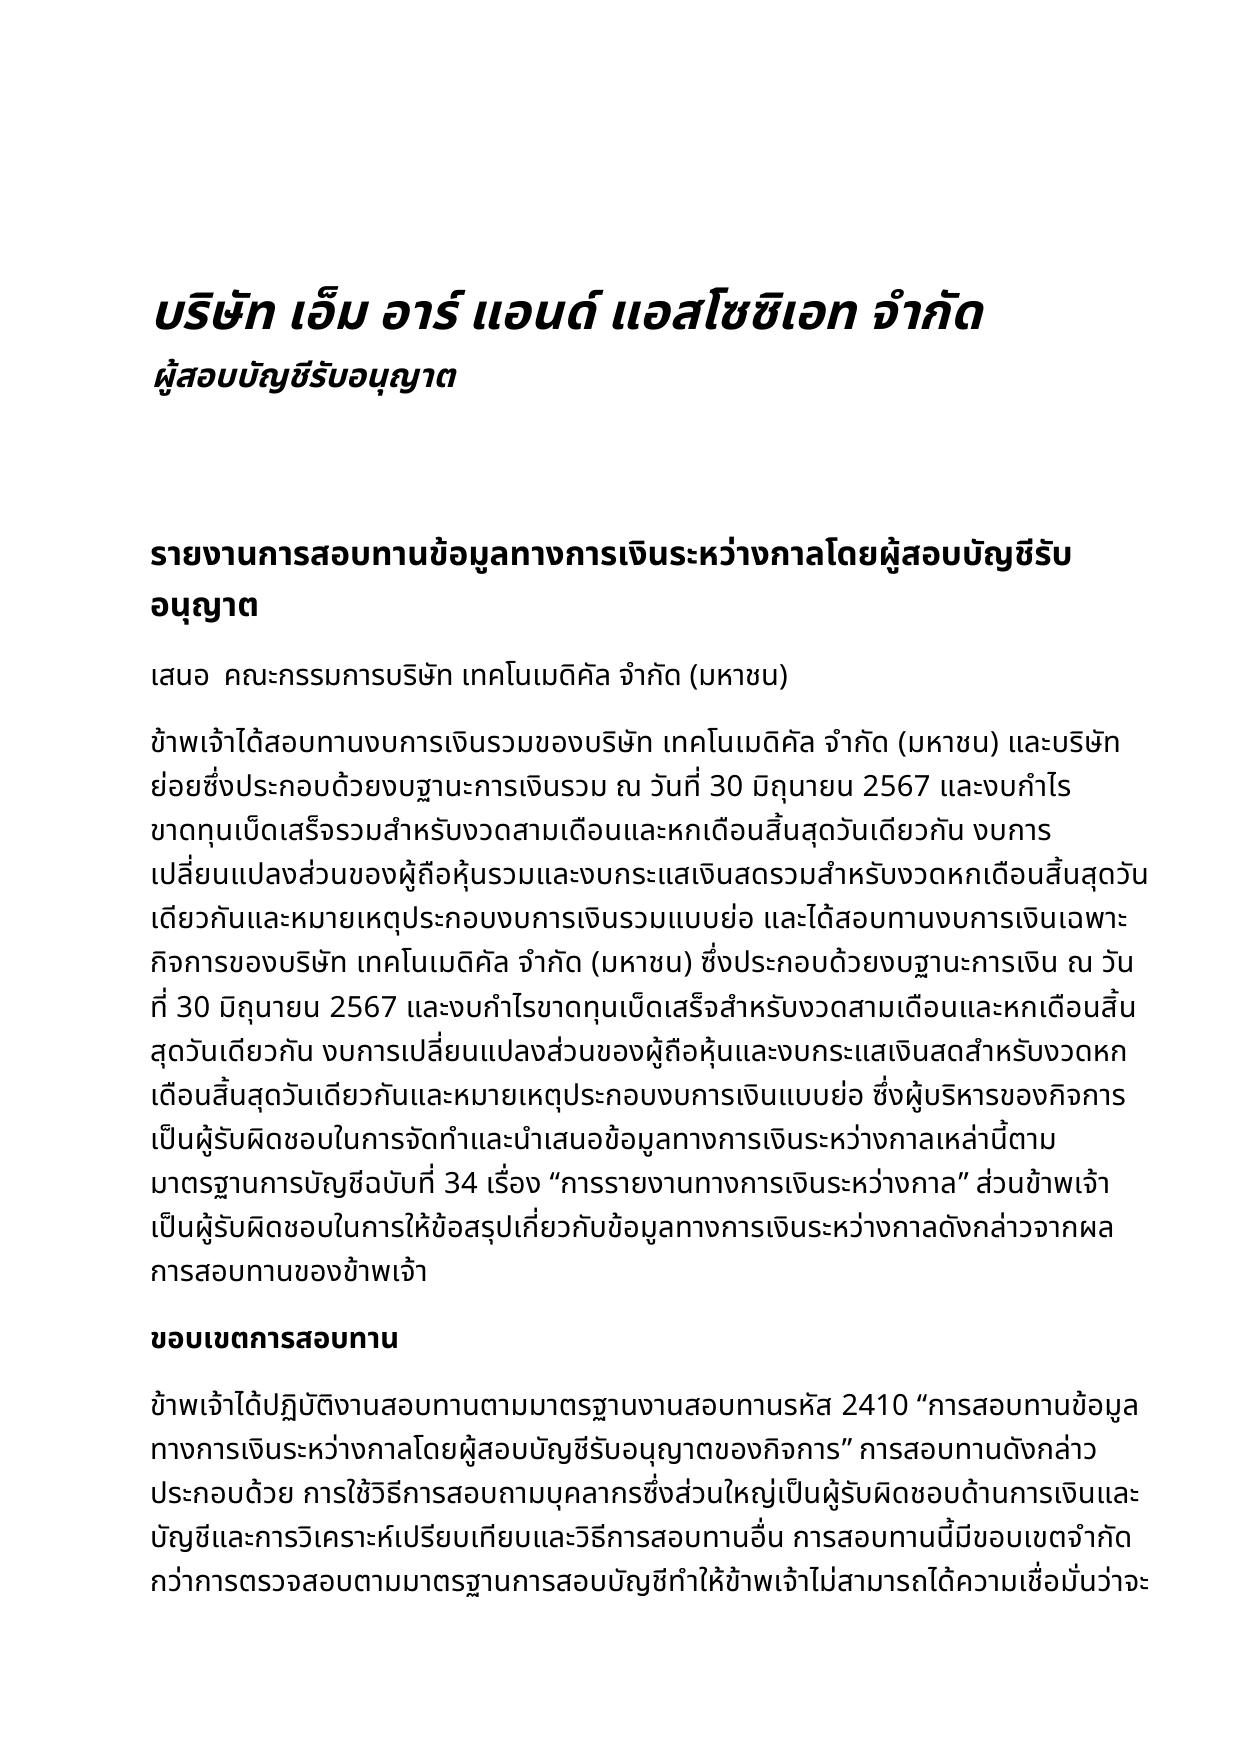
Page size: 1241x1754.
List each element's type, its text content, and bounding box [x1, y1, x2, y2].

subtitle รายงานการสอบทานข้อมูลทางการเงินระหว่างกาลโดยผู้สอบบัญชีรับอนุญาต [150, 530, 1148, 631]
text เสนอ คณะกรรมการบริษัท เทคโนเมดิคัล จำกัด (มหาชน) [150, 654, 1148, 698]
text ข้าพเจ้าได้สอบทานงบการเงินรวมของบริษัท เทคโนเมดิคัล จำกัด (มหาชน) และบริษัทย่อยซึ่งประกอบด้วยงบฐานะการเงินรวม ณ วันที่ 30 มิถุนายน 2567 และงบกำไรขาดทุนเบ็ดเสร็จรวมสำหรับงวดสามเดือนและหกเดือนสิ้นสุดวันเดียวกัน งบการเปลี่ยนแปลงส่วนของผู้ถือหุ้นรวมและงบกระแสเงินสดรวมสำหรับงวดหกเดือนสิ้นสุดวันเดียวกันและหมายเหตุประกอบงบการเงินรวมแบบย่อ และได้สอบทานงบการเงินเฉพาะกิจการของบริษัท เทคโนเมดิคัล จำกัด (มหาชน) ซึ่งประกอบด้วยงบฐานะการเงิน ณ วันที่ 30 มิถุนายน 2567 และงบกำไรขาดทุนเบ็ดเสร็จสำหรับงวดสามเดือนและหกเดือนสิ้นสุดวันเดียวกัน งบการเปลี่ยนแปลงส่วนของผู้ถือหุ้นและงบกระแสเงินสดสำหรับงวดหกเดือนสิ้นสุดวันเดียวกันและหมายเหตุประกอบงบการเงินแบบย่อ ซึ่งผู้บริหารของกิจการเป็นผู้รับผิดชอบในการจัดทำและนำเสนอข้อมูลทางการเงินระหว่างกาลเหล่านี้ตามมาตรฐานการบัญชีฉบับที่ 34 เรื่อง “การรายงานทางการเงินระหว่างกาล” ส่วนข้าพเจ้าเป็นผู้รับผิดชอบในการให้ข้อสรุปเกี่ยวกับข้อมูลทางการเงินระหว่างกาลดังกล่าวจากผลการสอบทานของข้าพเจ้า [150, 721, 1151, 1295]
text ผู้สอบบัญชีรับอนุญาต [150, 352, 1148, 402]
text ขอบเขตการสอบทาน [150, 1317, 1151, 1361]
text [150, 1384, 1151, 1605]
text บริษัท เอ็ม อาร์ แอนด์ แอสโซซิเอท จำกัด [150, 277, 1148, 352]
